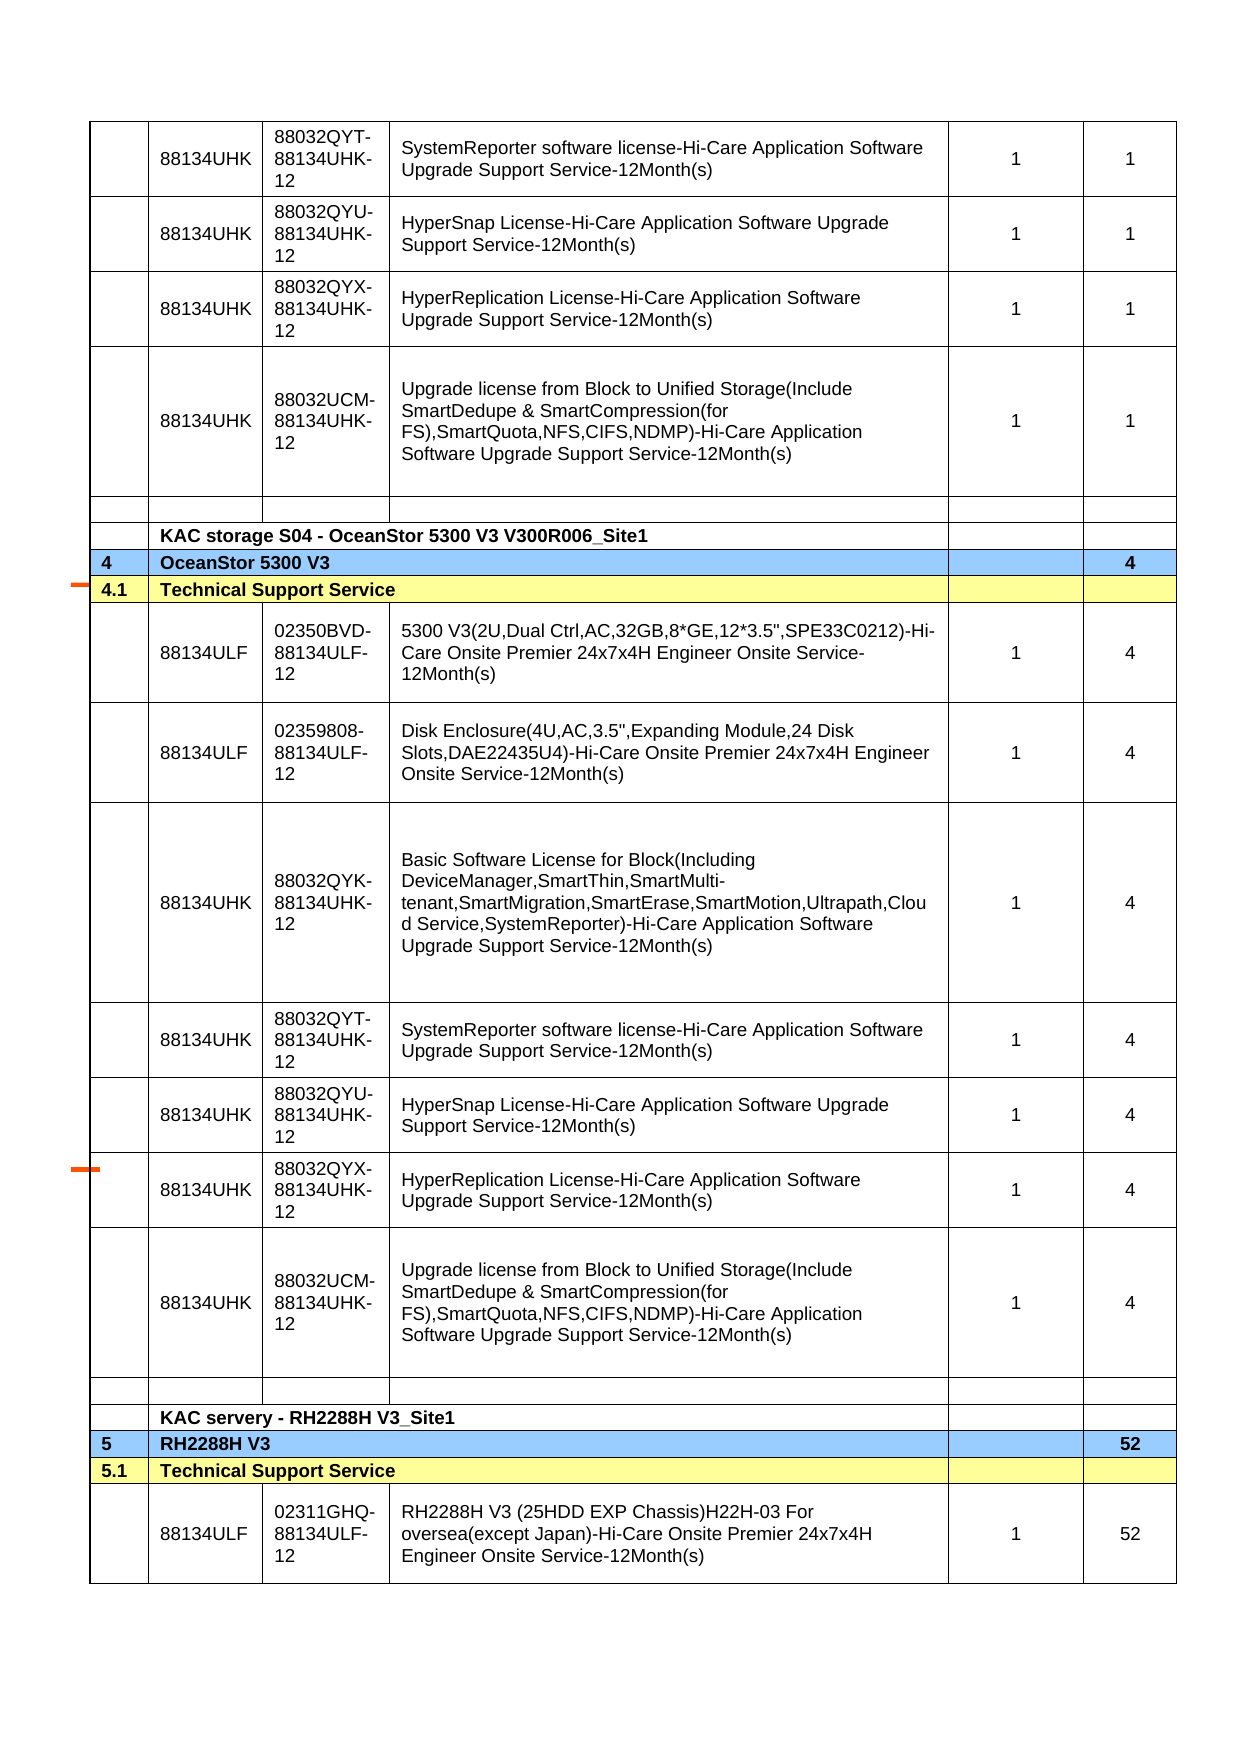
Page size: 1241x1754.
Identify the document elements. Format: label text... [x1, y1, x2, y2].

table_cell [390, 1378, 948, 1403]
table_cell [91, 1405, 148, 1430]
table_cell [91, 1078, 148, 1152]
table_cell 88134UHK [149, 347, 262, 496]
table_cell [949, 550, 1083, 575]
table_cell 4 [1084, 1153, 1176, 1227]
table_cell [91, 347, 148, 496]
table_cell 52 [1084, 1431, 1176, 1457]
table_cell [263, 497, 389, 522]
table_cell 88032QYU-88134UHK-12 [263, 1078, 389, 1152]
table_cell 4 [1084, 703, 1176, 802]
table_cell 4 [1084, 1228, 1176, 1377]
table_cell 88032QYX-88134UHK-12 [263, 272, 389, 346]
table_cell 1 [949, 272, 1083, 346]
table_cell 88134UHK [149, 122, 262, 196]
table_cell 88134ULF [149, 1484, 262, 1583]
table_cell 1 [1084, 197, 1176, 271]
table_cell [91, 122, 148, 196]
table_cell KAC storage S04 - OceanStor 5300 V3 V300R006_Site1 [149, 523, 948, 549]
table_cell 4 [1084, 1078, 1176, 1152]
table_cell [91, 197, 148, 271]
table_cell 88032QYK-88134UHK-12 [263, 803, 389, 1002]
table_cell 88134ULF [149, 603, 262, 702]
table_cell 88032QYU-88134UHK-12 [263, 197, 389, 271]
table_cell [1084, 1378, 1176, 1403]
table_cell [91, 603, 148, 702]
table_cell 1 [949, 703, 1083, 802]
table_cell 4 [1084, 550, 1176, 575]
table_cell 88134UHK [149, 803, 262, 1002]
table_cell 5300 V3(2U,Dual Ctrl,AC,32GB,8*GE,12*3.5",SPE33C0212)-Hi-Care Onsite Premier 24x7x4H Engineer Onsite Service-12Month(s) [390, 603, 948, 702]
table_cell 02311GHQ-88134ULF-12 [263, 1484, 389, 1583]
table_cell 1 [949, 803, 1083, 1002]
table_cell [91, 523, 148, 549]
table_cell SystemReporter software license-Hi-Care Application Software Upgrade Support Service-12Month(s) [390, 1003, 948, 1077]
table_cell 5 [91, 1431, 148, 1457]
table_cell 88032QYT-88134UHK-12 [263, 1003, 389, 1077]
table_cell 02350BVD-88134ULF-12 [263, 603, 389, 702]
table_cell 4 [1084, 803, 1176, 1002]
table_cell 1 [949, 1228, 1083, 1377]
table_cell [949, 1431, 1083, 1457]
table_cell [949, 523, 1083, 549]
table_cell [91, 497, 148, 522]
table_cell [1084, 1405, 1176, 1430]
table_cell [1084, 1458, 1176, 1483]
table_cell 1 [949, 197, 1083, 271]
table_cell Technical Support Service [149, 576, 948, 602]
table_cell [949, 1378, 1083, 1403]
table_cell 1 [949, 603, 1083, 702]
table_cell 1 [949, 1003, 1083, 1077]
table_cell 1 [949, 347, 1083, 496]
table_cell [149, 1378, 262, 1403]
table_cell Basic Software License for Block(Including DeviceManager,SmartThin,SmartMulti-tenant,SmartMigration,SmartErase,SmartMotion,Ultrapath,Cloud Service,SystemReporter)-Hi-Care Application Software Upgrade Support Service-12Month(s) [390, 803, 948, 1002]
table_cell 4 [91, 550, 148, 575]
table_cell 88134ULF [149, 703, 262, 802]
table_cell KAC servery - RH2288H V3_Site1 [149, 1405, 948, 1430]
table_cell 88134UHK [149, 1153, 262, 1227]
table_cell 1 [949, 1484, 1083, 1583]
table_cell [390, 497, 948, 522]
table_cell 1 [949, 1153, 1083, 1227]
table_cell [91, 1003, 148, 1077]
table_cell 4 [1084, 603, 1176, 702]
table_cell 1 [1084, 272, 1176, 346]
table_cell 88032UCM-88134UHK-12 [263, 347, 389, 496]
table_cell SystemReporter software license-Hi-Care Application Software Upgrade Support Service-12Month(s) [390, 122, 948, 196]
table_cell [91, 1378, 148, 1403]
table_cell [949, 576, 1083, 602]
table_cell 02359808-88134ULF-12 [263, 703, 389, 802]
table_cell 88134UHK [149, 272, 262, 346]
table_cell 88134UHK [149, 1228, 262, 1377]
table_cell RH2288H V3 [149, 1431, 948, 1457]
table_cell 52 [1084, 1484, 1176, 1583]
table_cell [1084, 576, 1176, 602]
table_cell Upgrade license from Block to Unified Storage(Include SmartDedupe & SmartCompression(for FS),SmartQuota,NFS,CIFS,NDMP)-Hi-Care Application Software Upgrade Support Service-12Month(s) [390, 1228, 948, 1377]
table_cell [91, 703, 148, 802]
table_cell 88032QYX-88134UHK-12 [263, 1153, 389, 1227]
table_cell 5.1 [91, 1458, 148, 1483]
table_cell 4.1 [91, 576, 148, 602]
table_cell 1 [949, 122, 1083, 196]
table_cell 88134UHK [149, 1003, 262, 1077]
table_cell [390, 1484, 948, 1583]
table_cell OceanStor 5300 V3 [149, 550, 948, 575]
table_cell 1 [1084, 347, 1176, 496]
table_cell [149, 497, 262, 522]
table_cell [949, 497, 1083, 522]
table_cell 88134UHK [149, 1078, 262, 1152]
table_cell [263, 1378, 389, 1403]
table_cell 88032UCM-88134UHK-12 [263, 1228, 389, 1377]
table_cell 88134UHK [149, 197, 262, 271]
table_cell [91, 1484, 148, 1583]
table_cell Technical Support Service [149, 1458, 948, 1483]
table_cell [949, 1405, 1083, 1430]
table_cell 4 [1084, 1003, 1176, 1077]
table_cell [1084, 497, 1176, 522]
table_cell Upgrade license from Block to Unified Storage(Include SmartDedupe & SmartCompression(for FS),SmartQuota,NFS,CIFS,NDMP)-Hi-Care Application Software Upgrade Support Service-12Month(s) [390, 347, 948, 496]
table_cell [1084, 523, 1176, 549]
table_cell 1 [949, 1078, 1083, 1152]
table_cell [949, 1458, 1083, 1483]
table_cell HyperSnap License-Hi-Care Application Software Upgrade Support Service-12Month(s) [390, 197, 948, 271]
table_cell [91, 803, 148, 1002]
table_cell 1 [1084, 122, 1176, 196]
table_cell [91, 1153, 148, 1227]
table_cell HyperReplication License-Hi-Care Application Software Upgrade Support Service-12Month(s) [390, 1153, 948, 1227]
table_cell Disk Enclosure(4U,AC,3.5",Expanding Module,24 Disk Slots,DAE22435U4)-Hi-Care Onsite Premier 24x7x4H Engineer Onsite Service-12Month(s) [390, 703, 948, 802]
table_cell [91, 272, 148, 346]
table_cell 88032QYT-88134UHK-12 [263, 122, 389, 196]
table_cell HyperSnap License-Hi-Care Application Software Upgrade Support Service-12Month(s) [390, 1078, 948, 1152]
table_cell [91, 1228, 148, 1377]
table_cell HyperReplication License-Hi-Care Application Software Upgrade Support Service-12Month(s) [390, 272, 948, 346]
